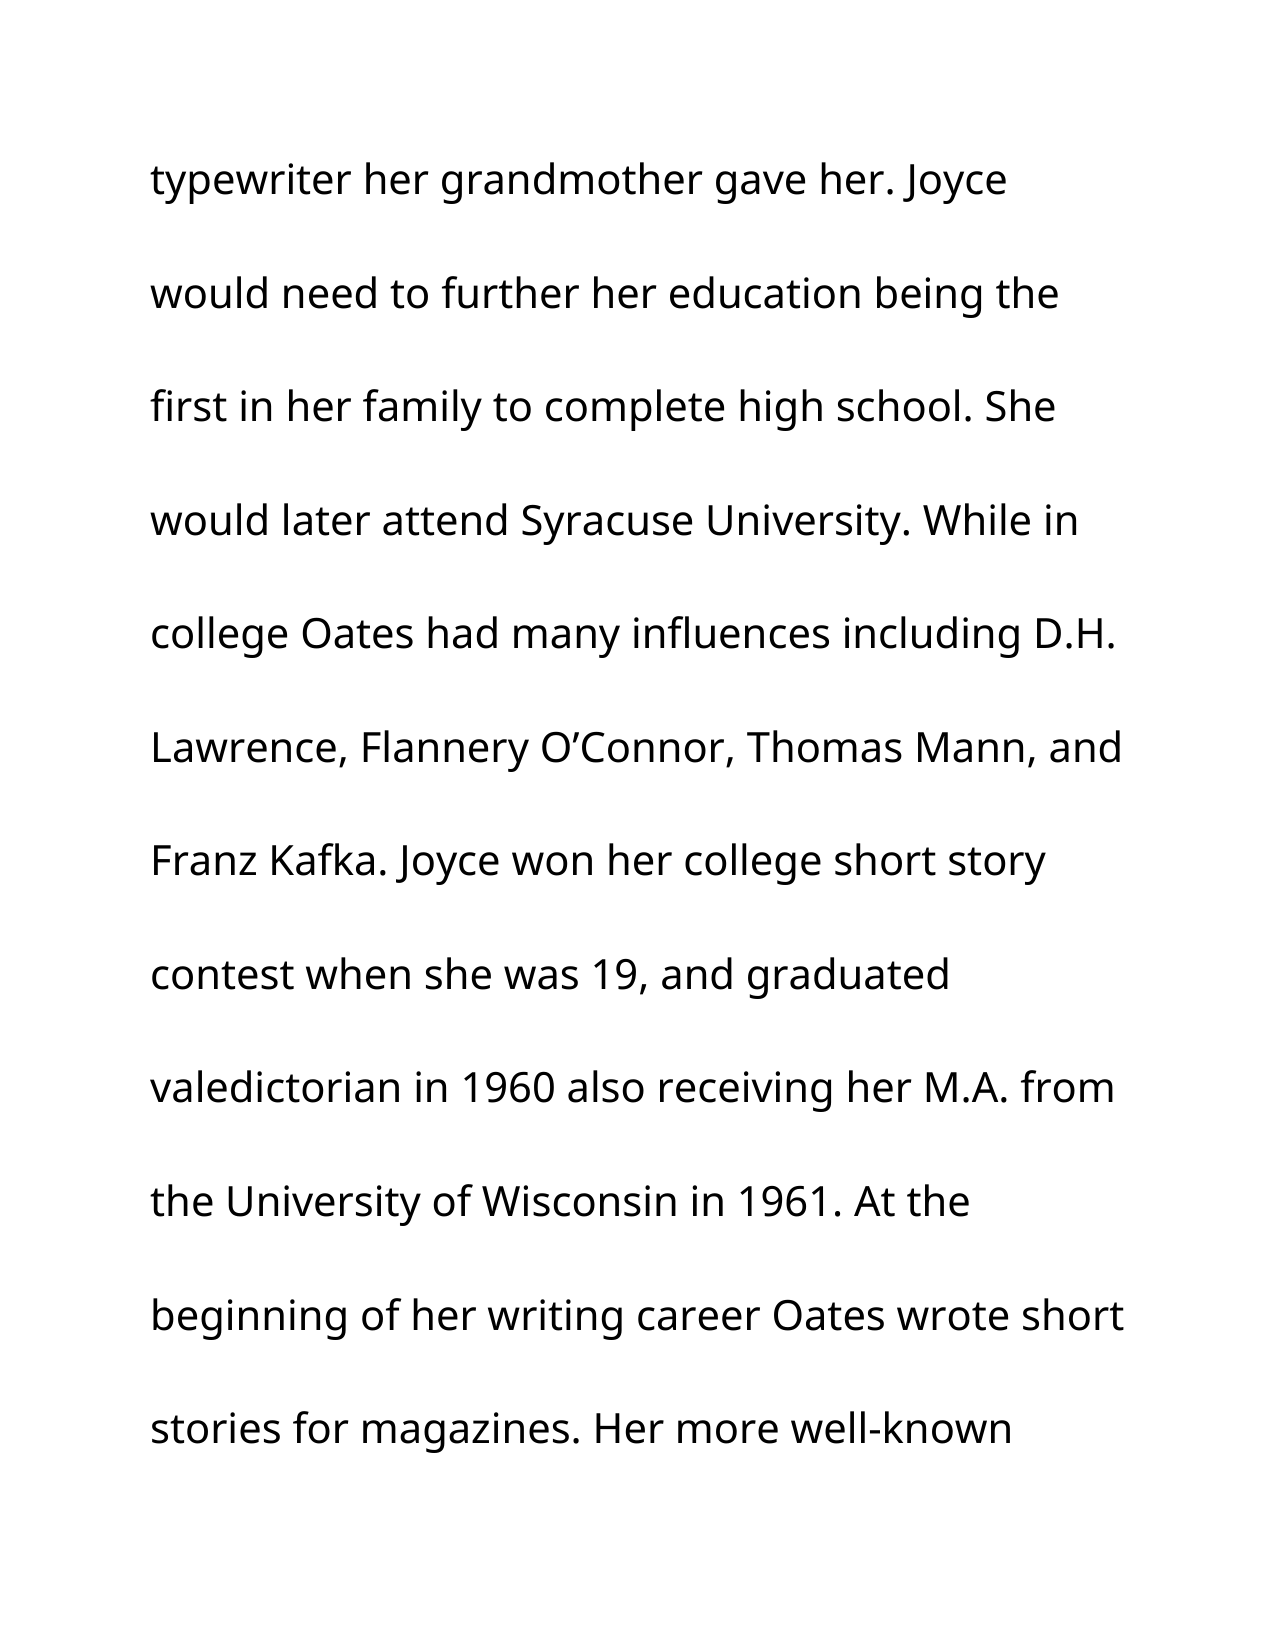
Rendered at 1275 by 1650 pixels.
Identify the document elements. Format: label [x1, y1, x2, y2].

text [150, 150, 1125, 1456]
